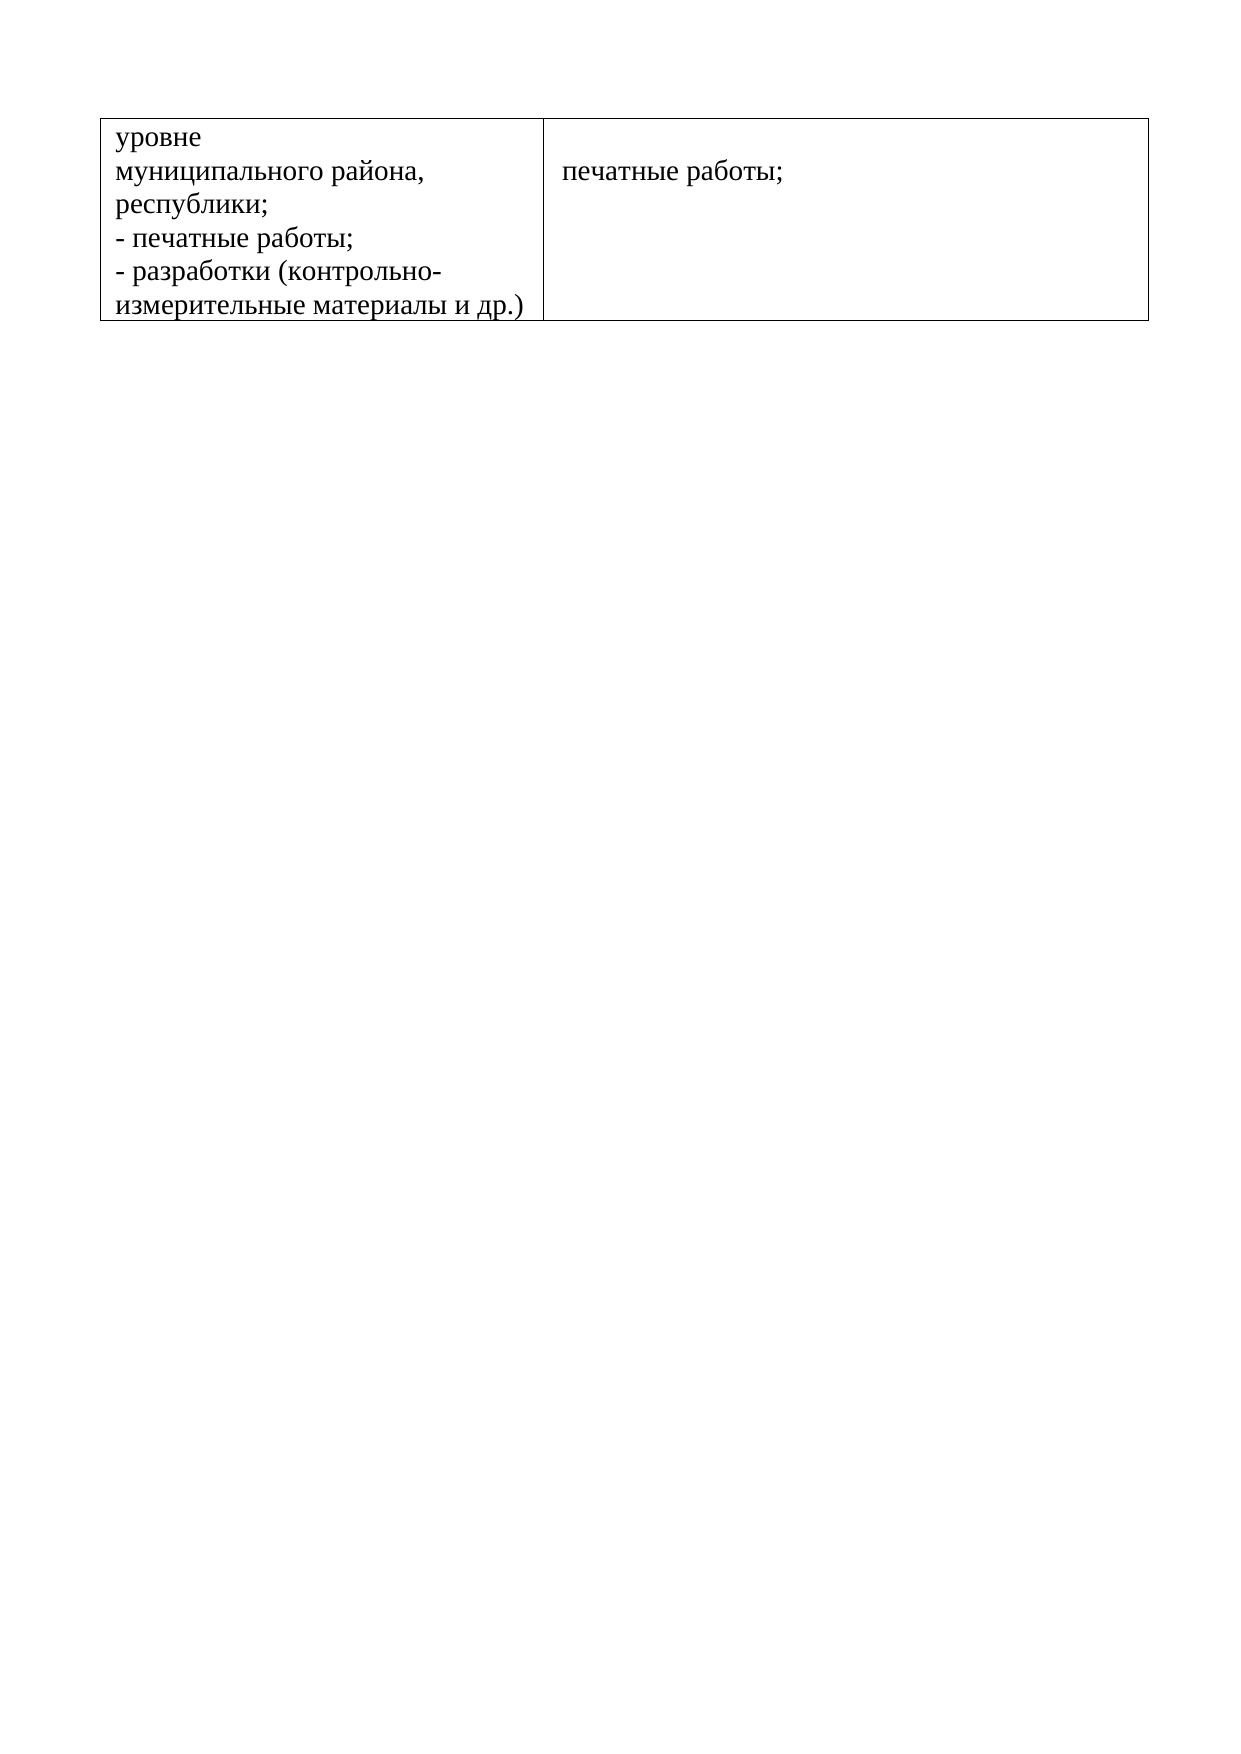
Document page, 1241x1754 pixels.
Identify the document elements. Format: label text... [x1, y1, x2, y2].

table_cell печатные работы; [544, 119, 1148, 320]
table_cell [101, 119, 543, 320]
